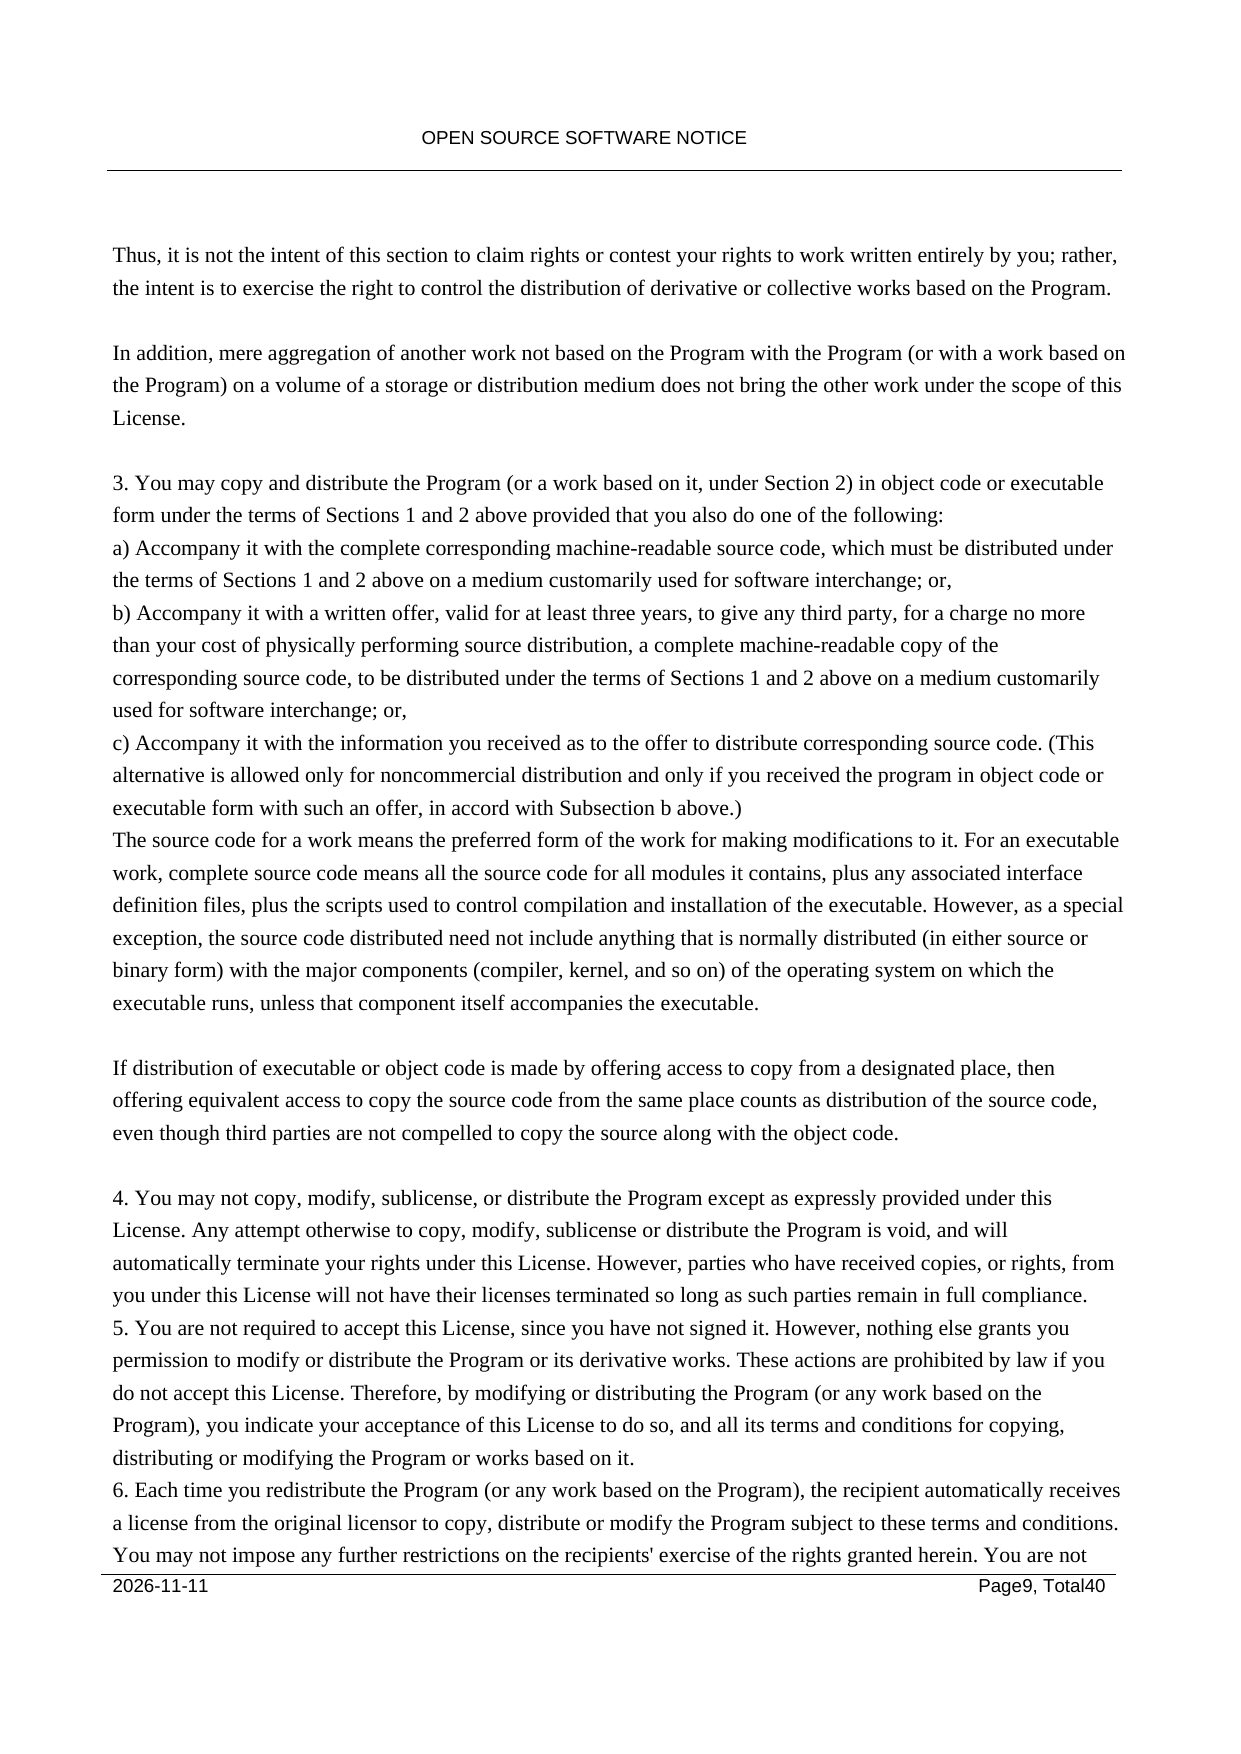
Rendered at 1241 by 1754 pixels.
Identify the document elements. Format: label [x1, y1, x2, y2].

text [112, 206, 1128, 1571]
